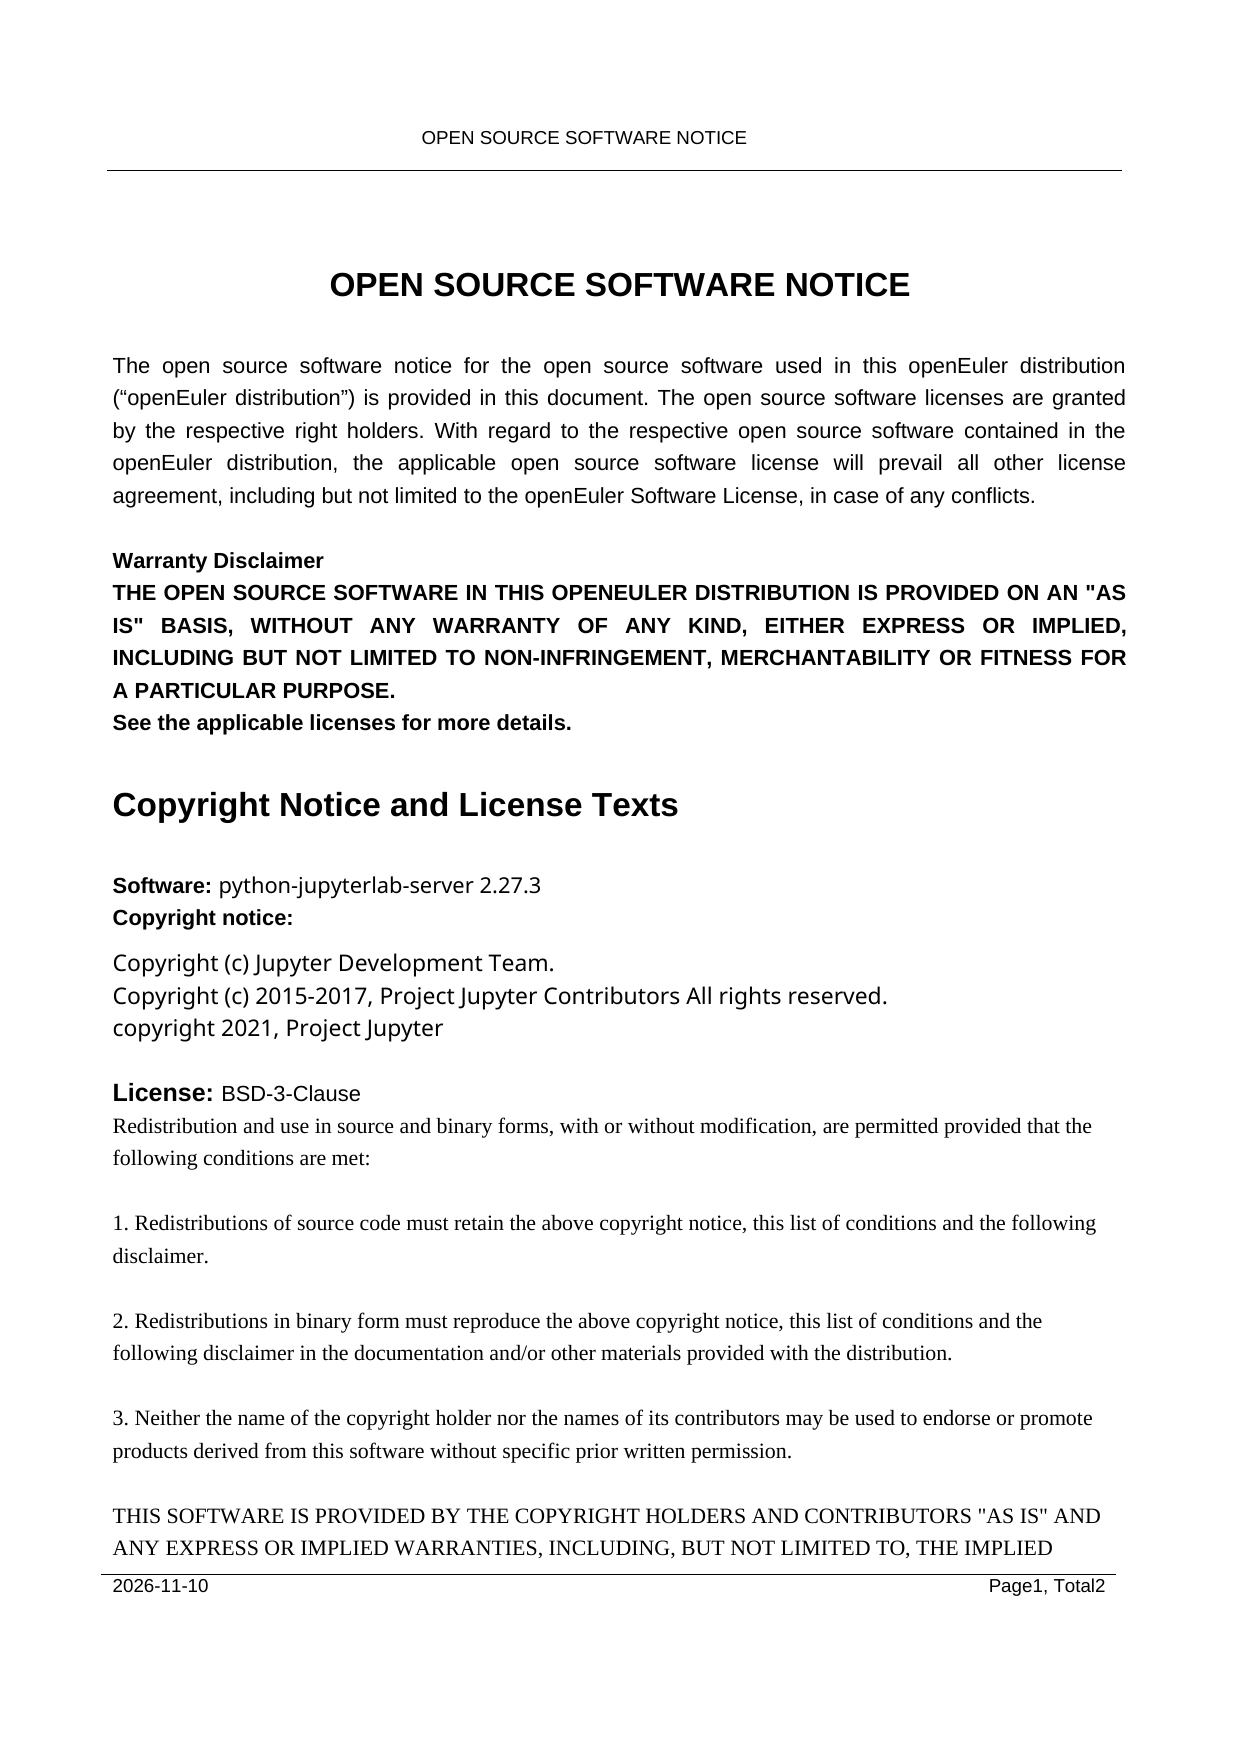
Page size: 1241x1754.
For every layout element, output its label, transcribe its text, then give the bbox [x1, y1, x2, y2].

text The open source software notice for the open source software used in this openEuler distribution (“openEuler distribution”) is provided in this document. The open source software licenses are granted by the respective right holders. With regard to the respective open source software contained in the openEuler distribution, the applicable open source software license will prevail all other license agreement, including but not limited to the openEuler Software License, in case of any conflicts. [112, 349, 1128, 511]
text Copyright notice: [112, 901, 1128, 934]
text Copyright (c) Jupyter Development Team. Copyright (c) 2015-2017, Project Jupyter Contributors All rights reserved. copyright 2021, Project Jupyter [112, 947, 1128, 1077]
text Copyright Notice and License Texts [112, 771, 1128, 836]
title Software: python-jupyterlab-server 2.27.3 [112, 869, 1128, 901]
text License: BSD-3-Clause [112, 1077, 1128, 1109]
text OPEN SOURCE SOFTWARE NOTICE [112, 251, 1128, 316]
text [112, 1109, 1128, 1564]
text Warranty Disclaimer [112, 544, 1128, 576]
text THE OPEN SOURCE SOFTWARE IN THIS OPENEULER DISTRIBUTION IS PROVIDED ON AN "AS IS" BASIS, WITHOUT ANY WARRANTY OF ANY KIND, EITHER EXPRESS OR IMPLIED, INCLUDING BUT NOT LIMITED TO NON-INFRINGEMENT, MERCHANTABILITY OR FITNESS FOR A PARTICULAR PURPOSE. See the applicable licenses for more details. [112, 576, 1128, 739]
